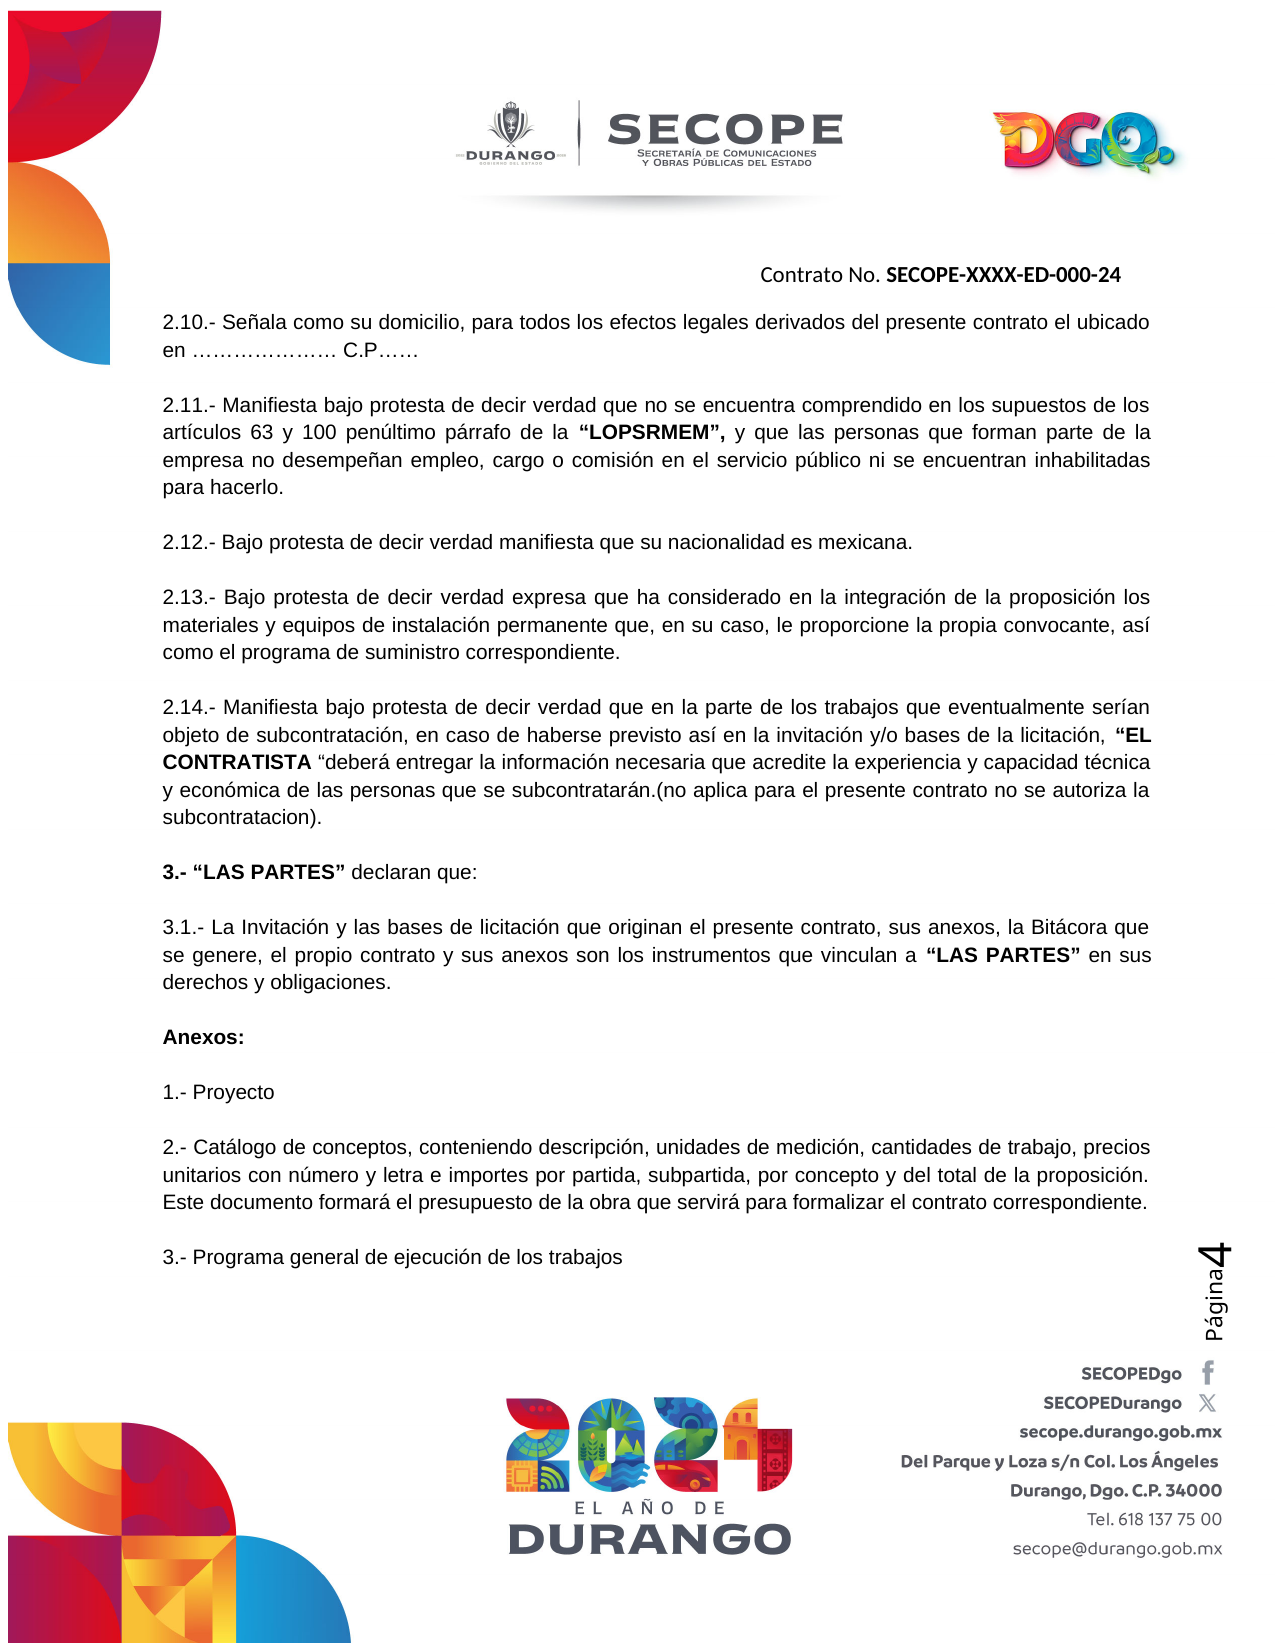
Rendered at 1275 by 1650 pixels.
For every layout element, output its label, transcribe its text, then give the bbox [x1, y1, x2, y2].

picture [8, 10, 1275, 1643]
text 1.- Proyecto [162, 1080, 1152, 1104]
text 3.1.- La Invitación y las bases de licitación que originan el presente contrato, sus anexos, la Bitácora que se genere, el propio contrato y sus anexos son los instrumentos que vinculan a “LAS PARTES” en sus derechos y obligaciones. [162, 915, 1152, 994]
text 3.- “LAS PARTES” declaran que: [162, 860, 1152, 884]
text 2.11.- Manifiesta bajo protesta de decir verdad que no se encuentra comprendido en los supuestos de los artículos 63 y 100 penúltimo párrafo de la “LOPSRMEM”, y que las personas que forman parte de la empresa no desempeñan empleo, cargo o comisión en el servicio público ni se encuentran inhabilitadas para hacerlo. [162, 393, 1152, 499]
text 2.13.- Bajo protesta de decir verdad expresa que ha considerado en la integración de la proposición los materiales y equipos de instalación permanente que, en su caso, le proporcione la propia convocante, así como el programa de suministro correspondiente. [162, 585, 1152, 664]
text 2.10.- Señala como su domicilio, para todos los efectos legales derivados del presente contrato el ubicado en ………………… C.P…… [162, 310, 1152, 362]
text 2.- Catálogo de conceptos, conteniendo descripción, unidades de medición, cantidades de trabajo, precios unitarios con número y letra e importes por partida, subpartida, por concepto y del total de la proposición. Este documento formará el presupuesto de la obra que servirá para formalizar el contrato correspondiente. [162, 1135, 1152, 1214]
text Anexos: [162, 1025, 1152, 1049]
text 2.12.- Bajo protesta de decir verdad manifiesta que su nacionalidad es mexicana. [162, 530, 1152, 554]
text 3.- Programa general de ejecución de los trabajos [162, 1245, 1152, 1269]
text 2.14.- Manifiesta bajo protesta de decir verdad que en la parte de los trabajos que eventualmente serían objeto de subcontratación, en caso de haberse previsto así en la invitación y/o bases de la licitación, “EL CONTRATISTA “deberá entregar la información necesaria que acredite la experiencia y capacidad técnica y económica de las personas que se subcontratarán.(no aplica para el presente contrato no se autoriza la subcontratacion). [162, 695, 1152, 829]
